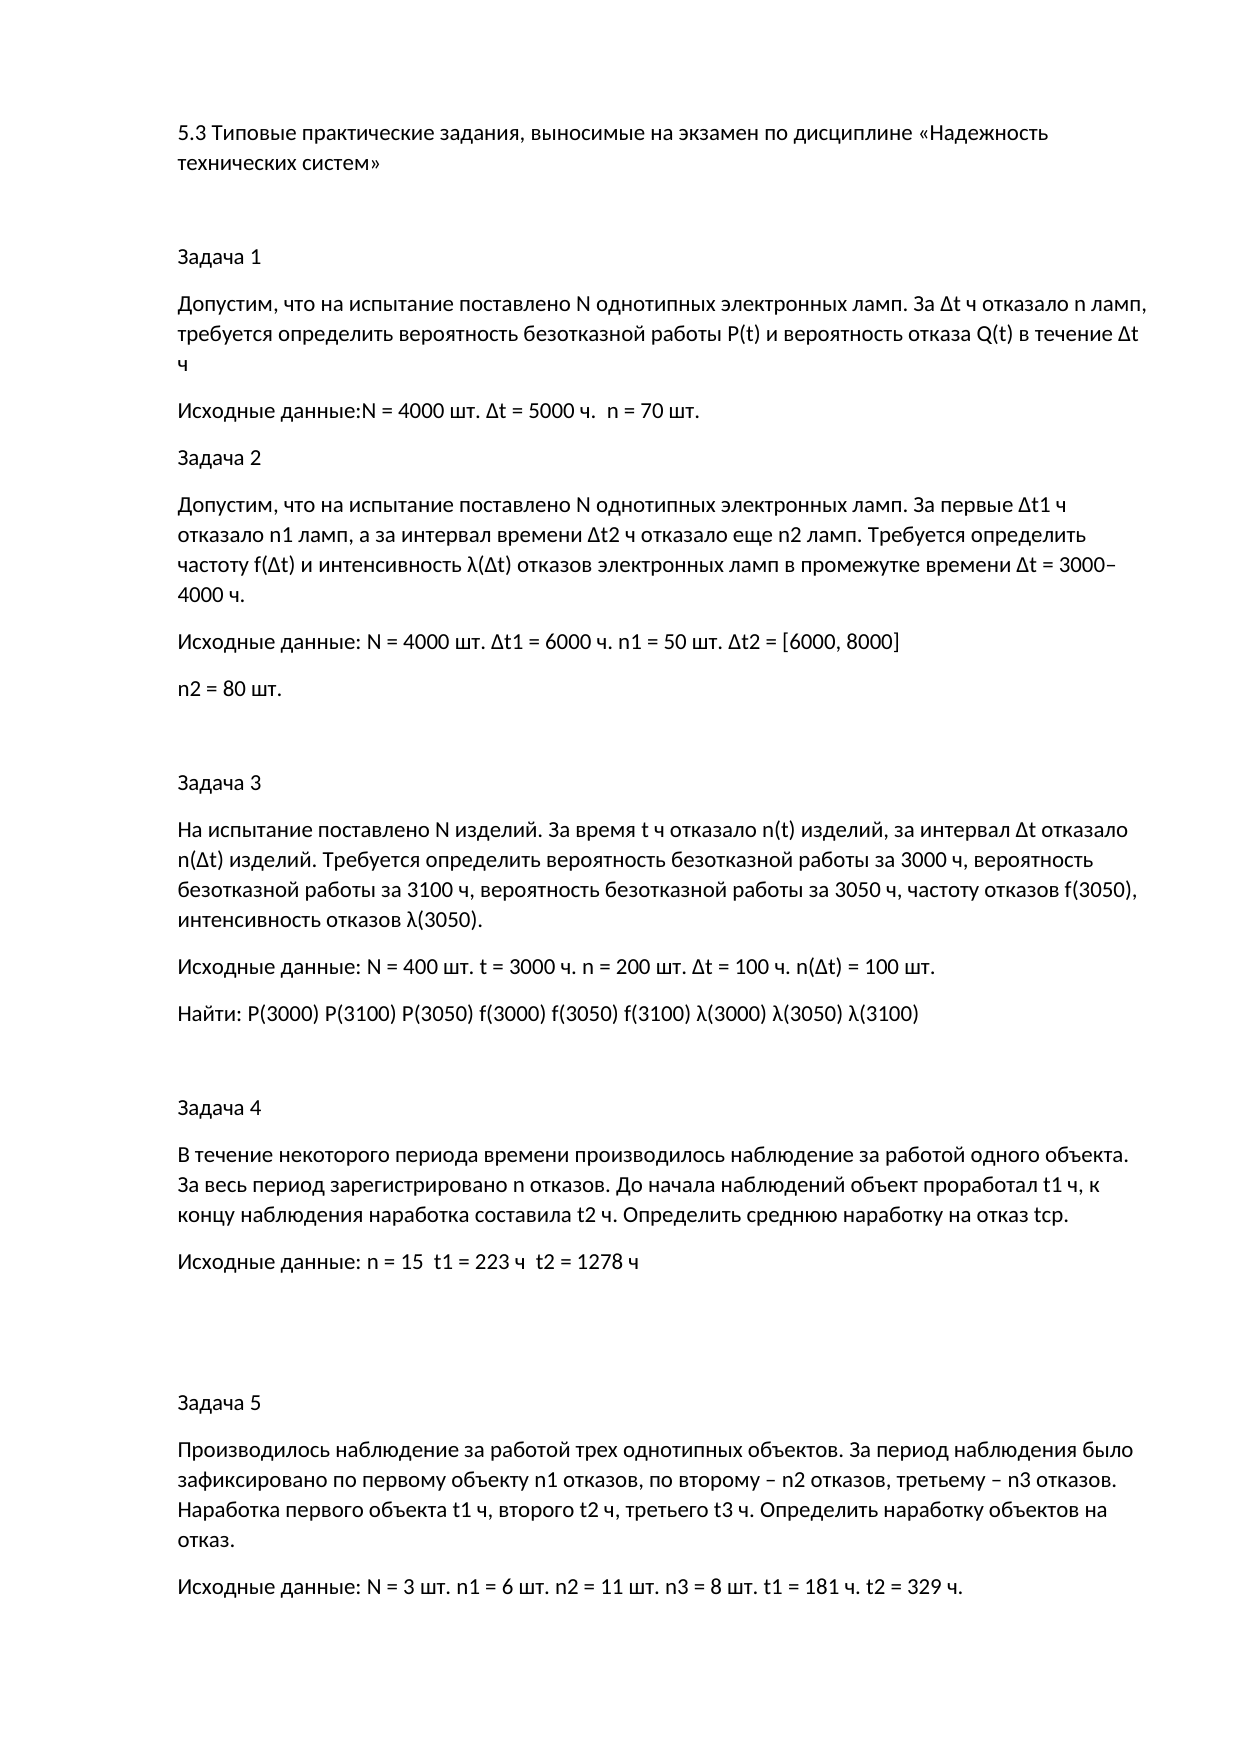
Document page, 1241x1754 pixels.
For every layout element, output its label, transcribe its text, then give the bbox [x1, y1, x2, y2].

text Задача 4 [177, 1093, 1152, 1121]
text 5.3 Типовые практические задания, выносимые на экзамен по дисциплине «Надежность технических систем» [177, 118, 1152, 176]
text Задача 1 [177, 242, 1152, 270]
text Допустим, что на испытание поставлено N однотипных электронных ламп. За первые ∆t1 ч отказало n1 ламп, а за интервал времени ∆t2 ч отказало еще n2 ламп. Требуется определить частоту f(∆t) и интенсивность λ(∆t) отказов электронных ламп в промежутке времени ∆t = 3000–4000 ч. [177, 490, 1152, 609]
text На испытание поставлено N изделий. За время t ч отказало n(t) изделий, за интервал ∆t отказало n(∆t) изделий. Требуется определить вероятность безотказной работы за 3000 ч, вероятность безотказной работы за 3100 ч, вероятность безотказной работы за 3050 ч, частоту отказов f(3050), интенсивность отказов λ(3050). [177, 815, 1152, 934]
text Задача 2 [177, 443, 1152, 471]
text Исходные данные:N = 4000 шт. ∆t = 5000 ч. n = 70 шт. [177, 396, 1152, 424]
text В течение некоторого периода времени производилось наблюдение за работой одного объекта. За весь период зарегистрировано n отказов. До начала наблюдений объект проработал t1 ч, к концу наблюдения наработка составила t2 ч. Определить среднюю наработку на отказ tср. [177, 1140, 1152, 1228]
text Задача 3 [177, 768, 1152, 796]
text Допустим, что на испытание поставлено N однотипных электронных ламп. За ∆t ч отказало n ламп, требуется определить вероятность безотказной работы P(t) и вероятность отказа Q(t) в течение ∆t ч [177, 289, 1152, 377]
text Задача 5 [177, 1388, 1152, 1416]
text Исходные данные: n = 15 t1 = 223 ч t2 = 1278 ч [177, 1247, 1152, 1275]
text n2 = 80 шт. [177, 674, 1152, 702]
text Исходные данные: N = 400 шт. t = 3000 ч. n = 200 шт. ∆t = 100 ч. n(∆t) = 100 шт. [177, 952, 1152, 981]
text Исходные данные: N = 3 шт. n1 = 6 шт. n2 = 11 шт. n3 = 8 шт. t1 = 181 ч. t2 = 329 ч. [177, 1572, 1152, 1600]
text Исходные данные: N = 4000 шт. ∆t1 = 6000 ч. n1 = 50 шт. ∆t2 = [6000, 8000] [177, 627, 1152, 656]
text Найти: Р(3000) Р(3100) Р(3050) f(3000) f(3050) f(3100) λ(3000) λ(3050) λ(3100) [177, 999, 1152, 1027]
text Производилось наблюдение за работой трех однотипных объектов. За период наблюдения было зафиксировано по первому объекту n1 отказов, по второму – n2 отказов, третьему – n3 отказов. Наработка первого объекта t1 ч, второго t2 ч, третьего t3 ч. Определить наработку объектов на отказ. [177, 1435, 1152, 1553]
